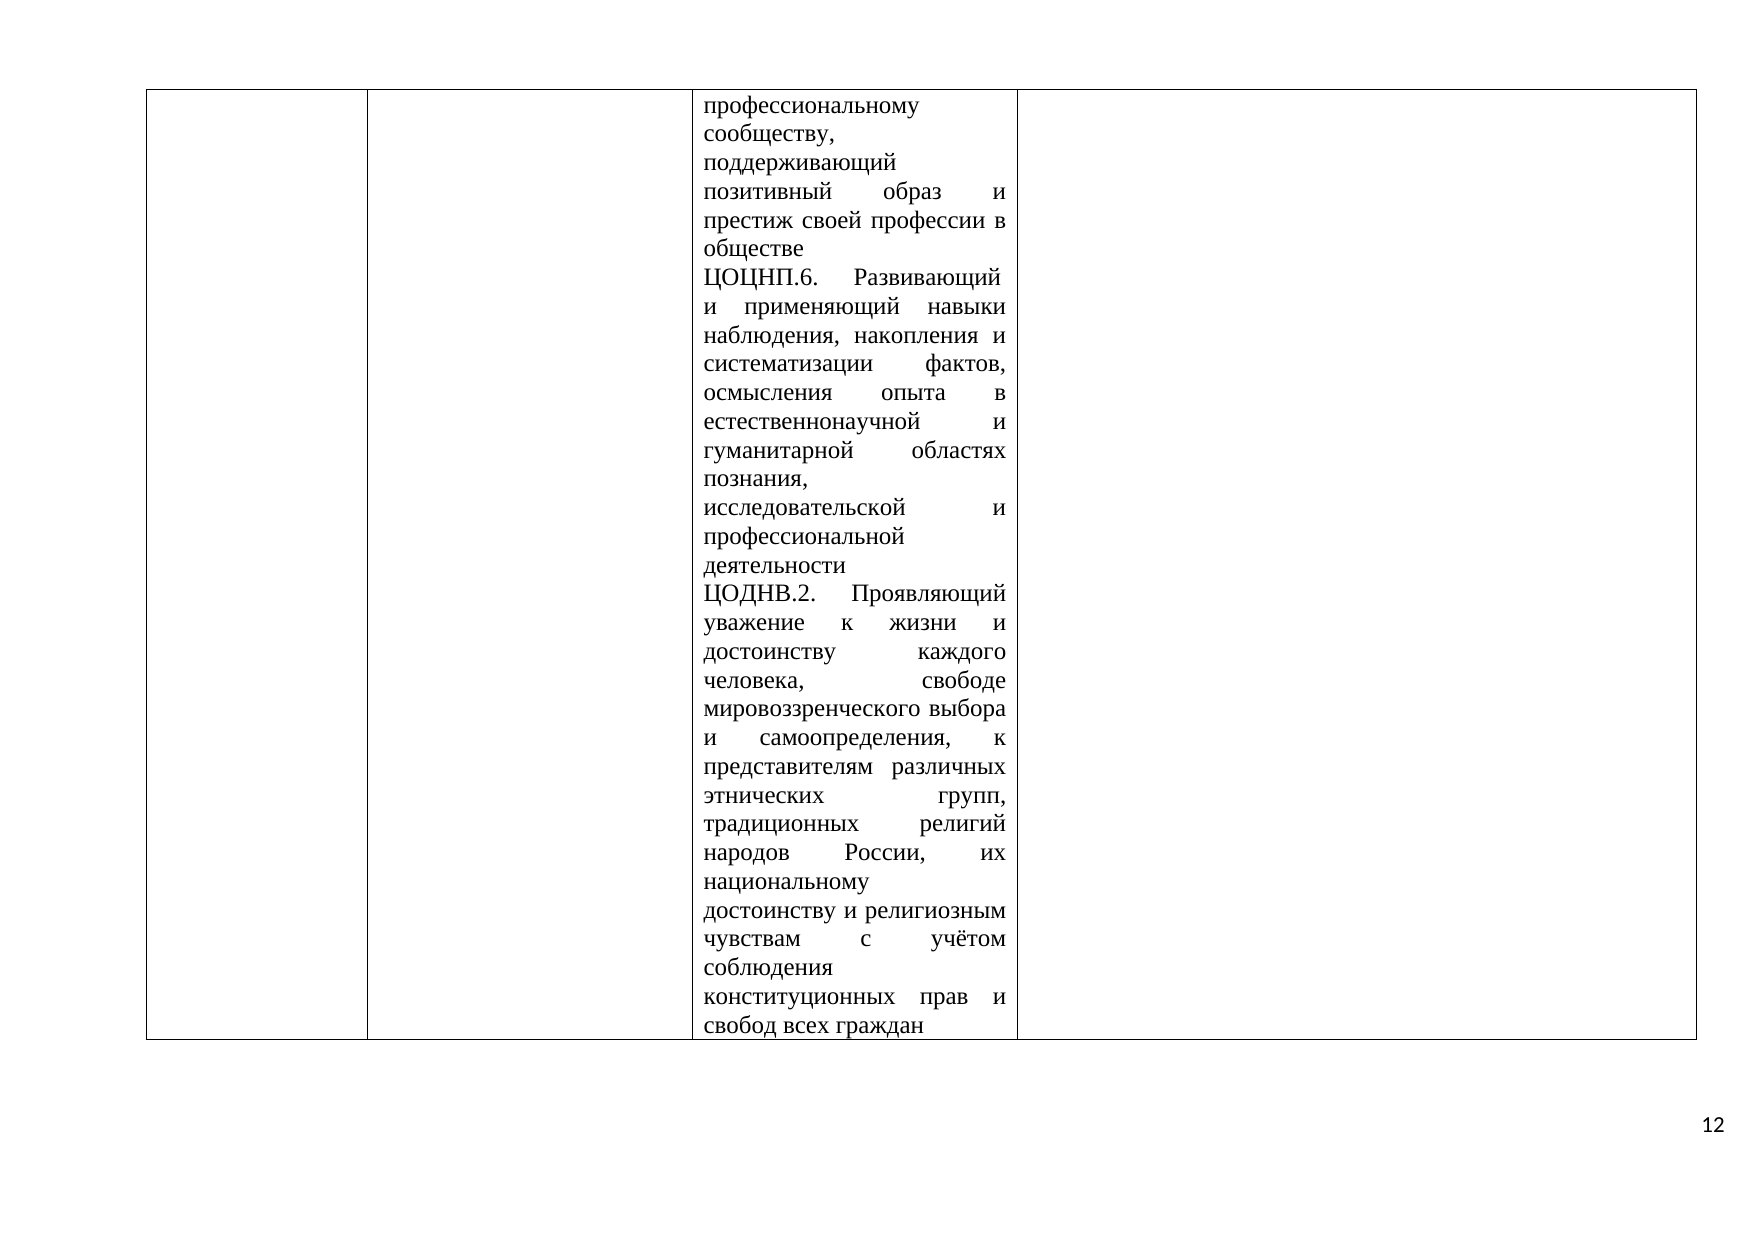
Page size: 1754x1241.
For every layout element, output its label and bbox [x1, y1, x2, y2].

table_cell [368, 90, 692, 1038]
table_cell [693, 90, 1017, 1038]
table_cell [147, 90, 367, 1038]
table_cell [1018, 90, 1696, 1038]
